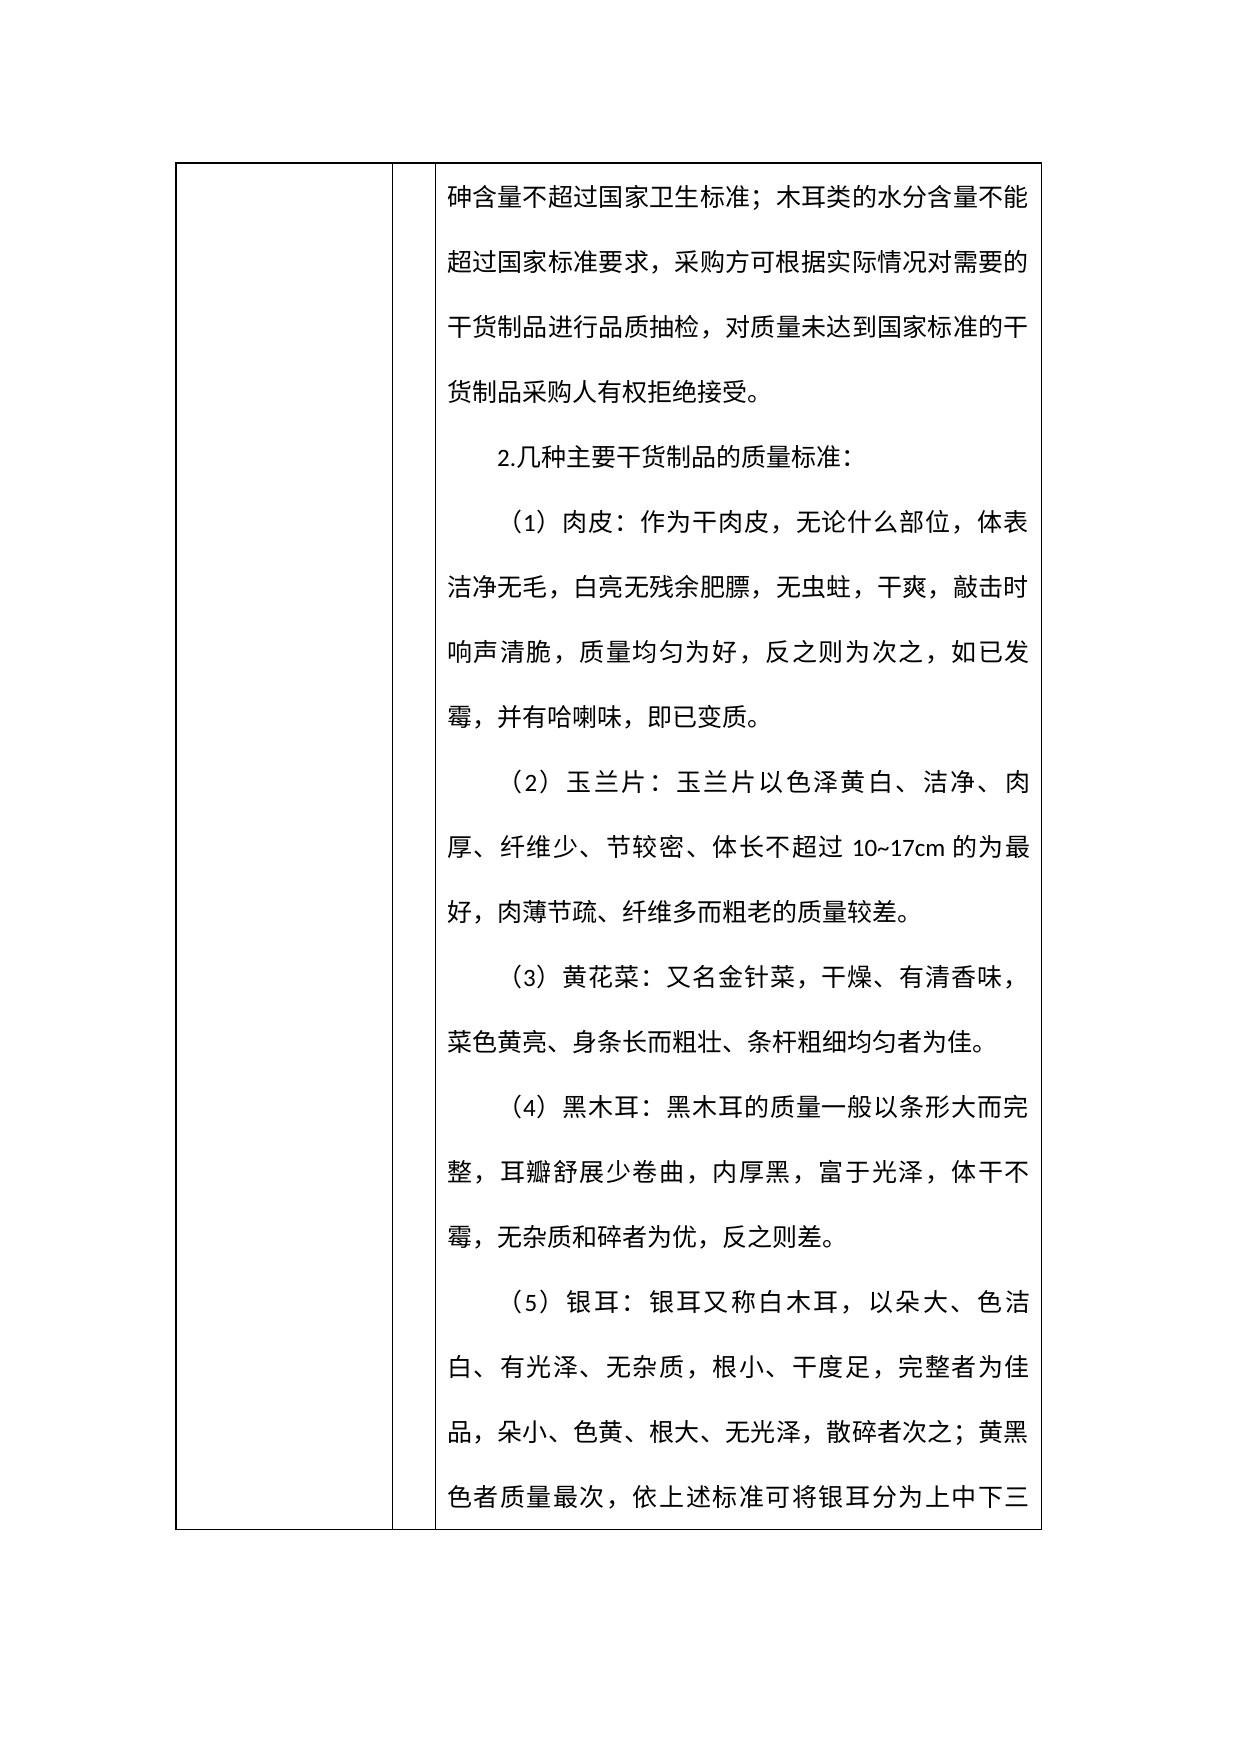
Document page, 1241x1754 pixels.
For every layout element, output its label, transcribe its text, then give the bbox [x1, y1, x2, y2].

table_cell 1 [393, 164, 435, 1528]
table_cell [436, 164, 1041, 1528]
table_cell [177, 164, 392, 1528]
